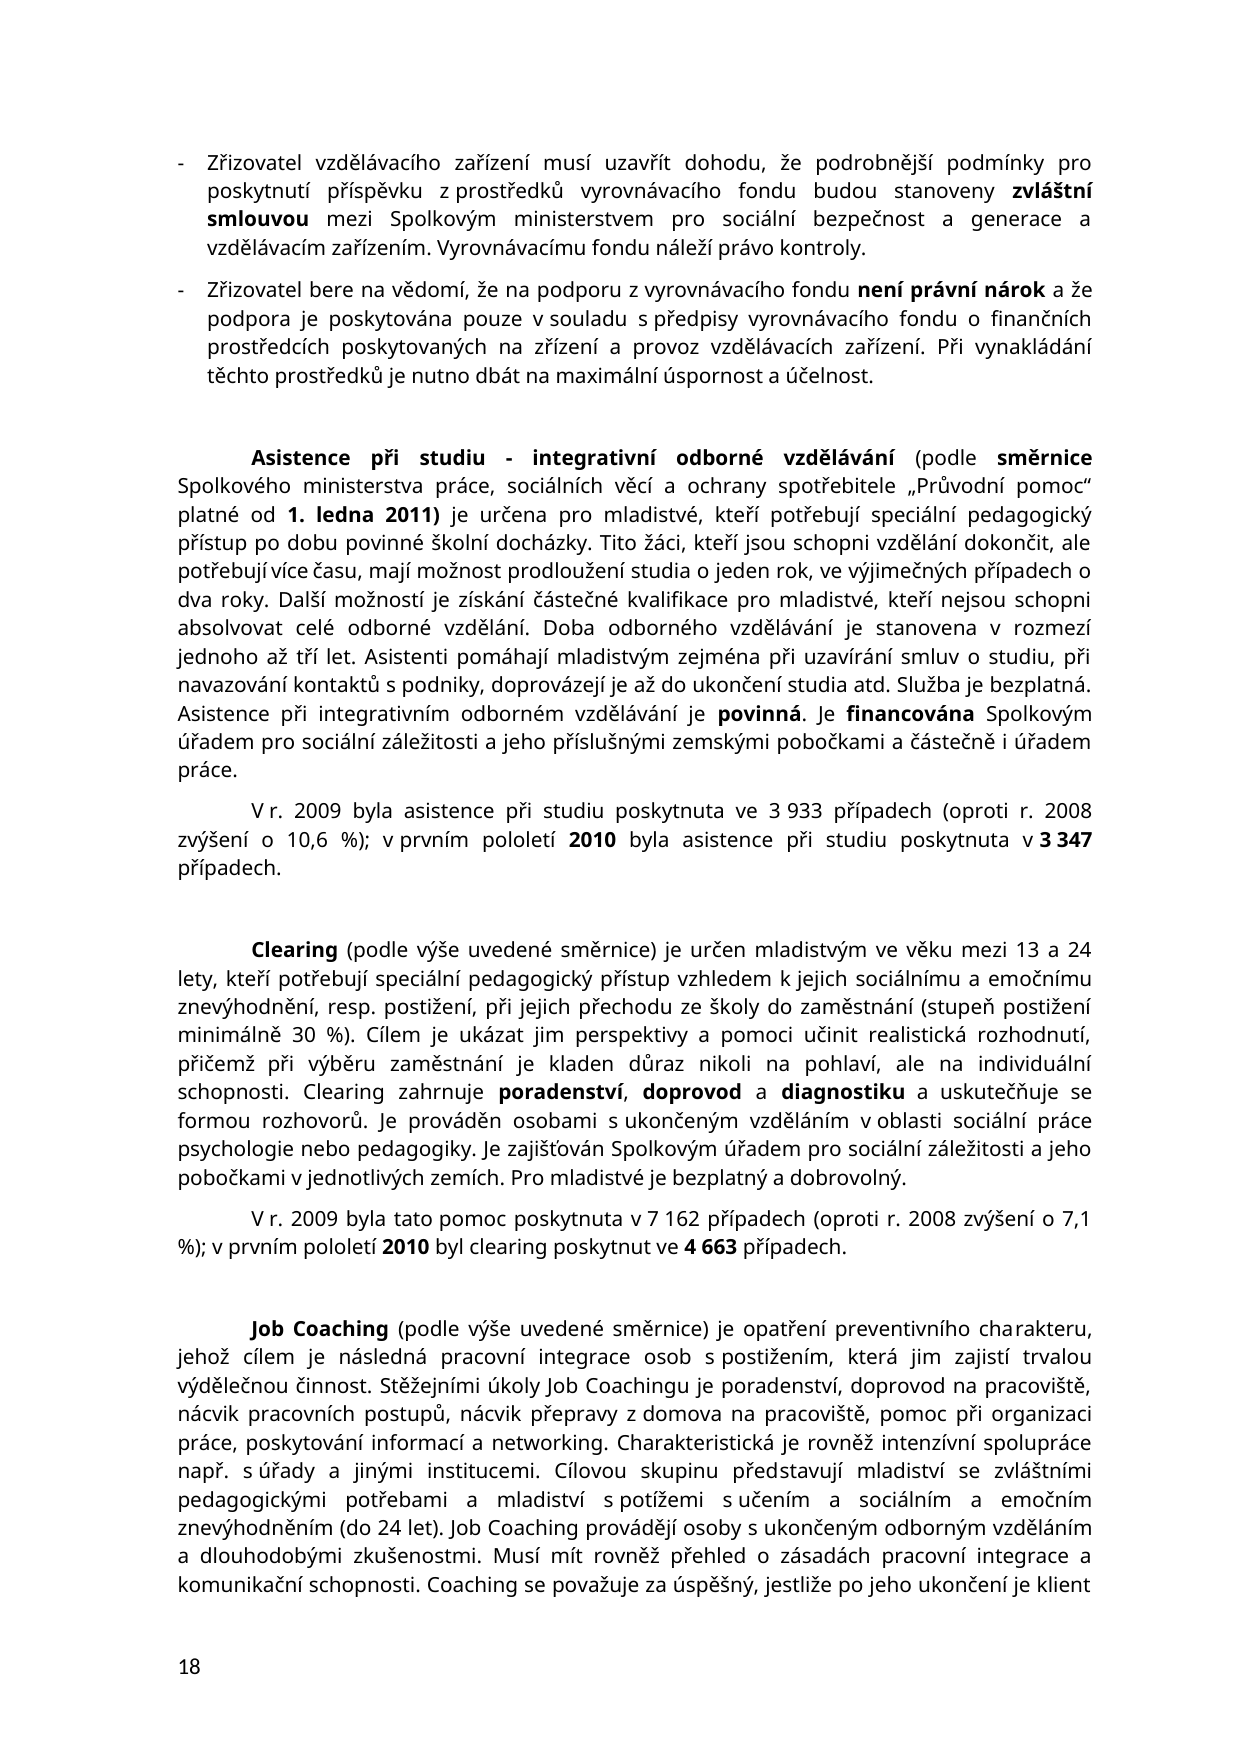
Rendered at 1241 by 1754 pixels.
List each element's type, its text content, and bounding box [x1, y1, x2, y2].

text Asistence při studiu - integrativní odborné vzdělávání (podle směrnice Spolkového ministerstva práce, sociálních věcí a ochrany spotřebitele „Průvodní pomoc“ platné od 1. ledna 2011) je určena pro mladistvé, kteří potřebují speciální pedagogický přístup po dobu povinné školní docházky. Tito žáci, kteří jsou schopni vzdělání dokončit, ale potřebují více času, mají možnost prodloužení studia o jeden rok, ve výjimečných případech o dva roky. Další možností je získání částečné kvalifikace pro mladistvé, kteří nejsou schopni absolvovat celé odborné vzdělání. Doba odborného vzdělávání je stanovena v rozmezí jednoho až tří let. Asistenti pomáhají mladistvým zejména při uzavírání smluv o studiu, při navazování kontaktů s podniky, doprovázejí je až do ukončení studia atd. Služba je bezplatná. Asistence při integrativním odborném vzdělávání je povinná. Je financována Spolkovým úřadem pro sociální záležitosti a jeho příslušnými zemskými pobočkami a částečně i úřadem práce. [177, 443, 1092, 784]
text V r. 2009 byla tato pomoc poskytnuta v 7 162 případech (oproti r. 2008 zvýšení o 7,1 %); v prvním pololetí 2010 byl clearing poskytnut ve 4 663 případech. [177, 1204, 1092, 1261]
list Zřizovatel bere na vědomí, že na podporu z vyrovnávacího fondu není právní nárok a že podpora je poskytována pouze v souladu s předpisy vyrovnávacího fondu o finančních prostředcích poskytovaných na zřízení a provoz vzdělávacích zařízení. Při vynakládání těchto prostředků je nutno dbát na maximální úspornost a účelnost. [177, 276, 1092, 389]
list Zřizovatel vzdělávacího zařízení musí uzavřít dohodu, že podrobnější podmínky pro poskytnutí příspěvku z prostředků vyrovnávacího fondu budou stanoveny zvláštní smlouvou mezi Spolkovým ministerstvem pro sociální bezpečnost a generace a vzdělávacím zařízením. Vyrovnávacímu fondu náleží právo kontroly. [177, 148, 1092, 261]
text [177, 1314, 1092, 1598]
text Clearing (podle výše uvedené směrnice) je určen mladistvým ve věku mezi 13 a 24 lety, kteří potřebují speciální pedagogický přístup vzhledem k jejich sociálnímu a emočnímu znevýhodnění, resp. postižení, při jejich přechodu ze školy do zaměstnání (stupeň postižení minimálně 30 %). Cílem je ukázat jim perspektivy a pomoci učinit realistická rozhodnutí, přičemž při výběru zaměstnání je kladen důraz nikoli na pohlaví, ale na individuální schopnosti. Clearing zahrnuje poradenství, doprovod a diagnostiku a uskutečňuje se formou rozhovorů. Je prováděn osobami s ukončeným vzděláním v oblasti sociální práce psychologie nebo pedagogiky. Je zajišťován Spolkovým úřadem pro sociální záležitosti a jeho pobočkami v jednotlivých zemích. Pro mladistvé je bezplatný a dobrovolný. [177, 935, 1092, 1191]
text V r. 2009 byla asistence při studiu poskytnuta ve 3 933 případech (oproti r. 2008 zvýšení o 10,6 %); v prvním pololetí 2010 byla asistence při studiu poskytnuta v 3 347 případech. [177, 797, 1092, 882]
